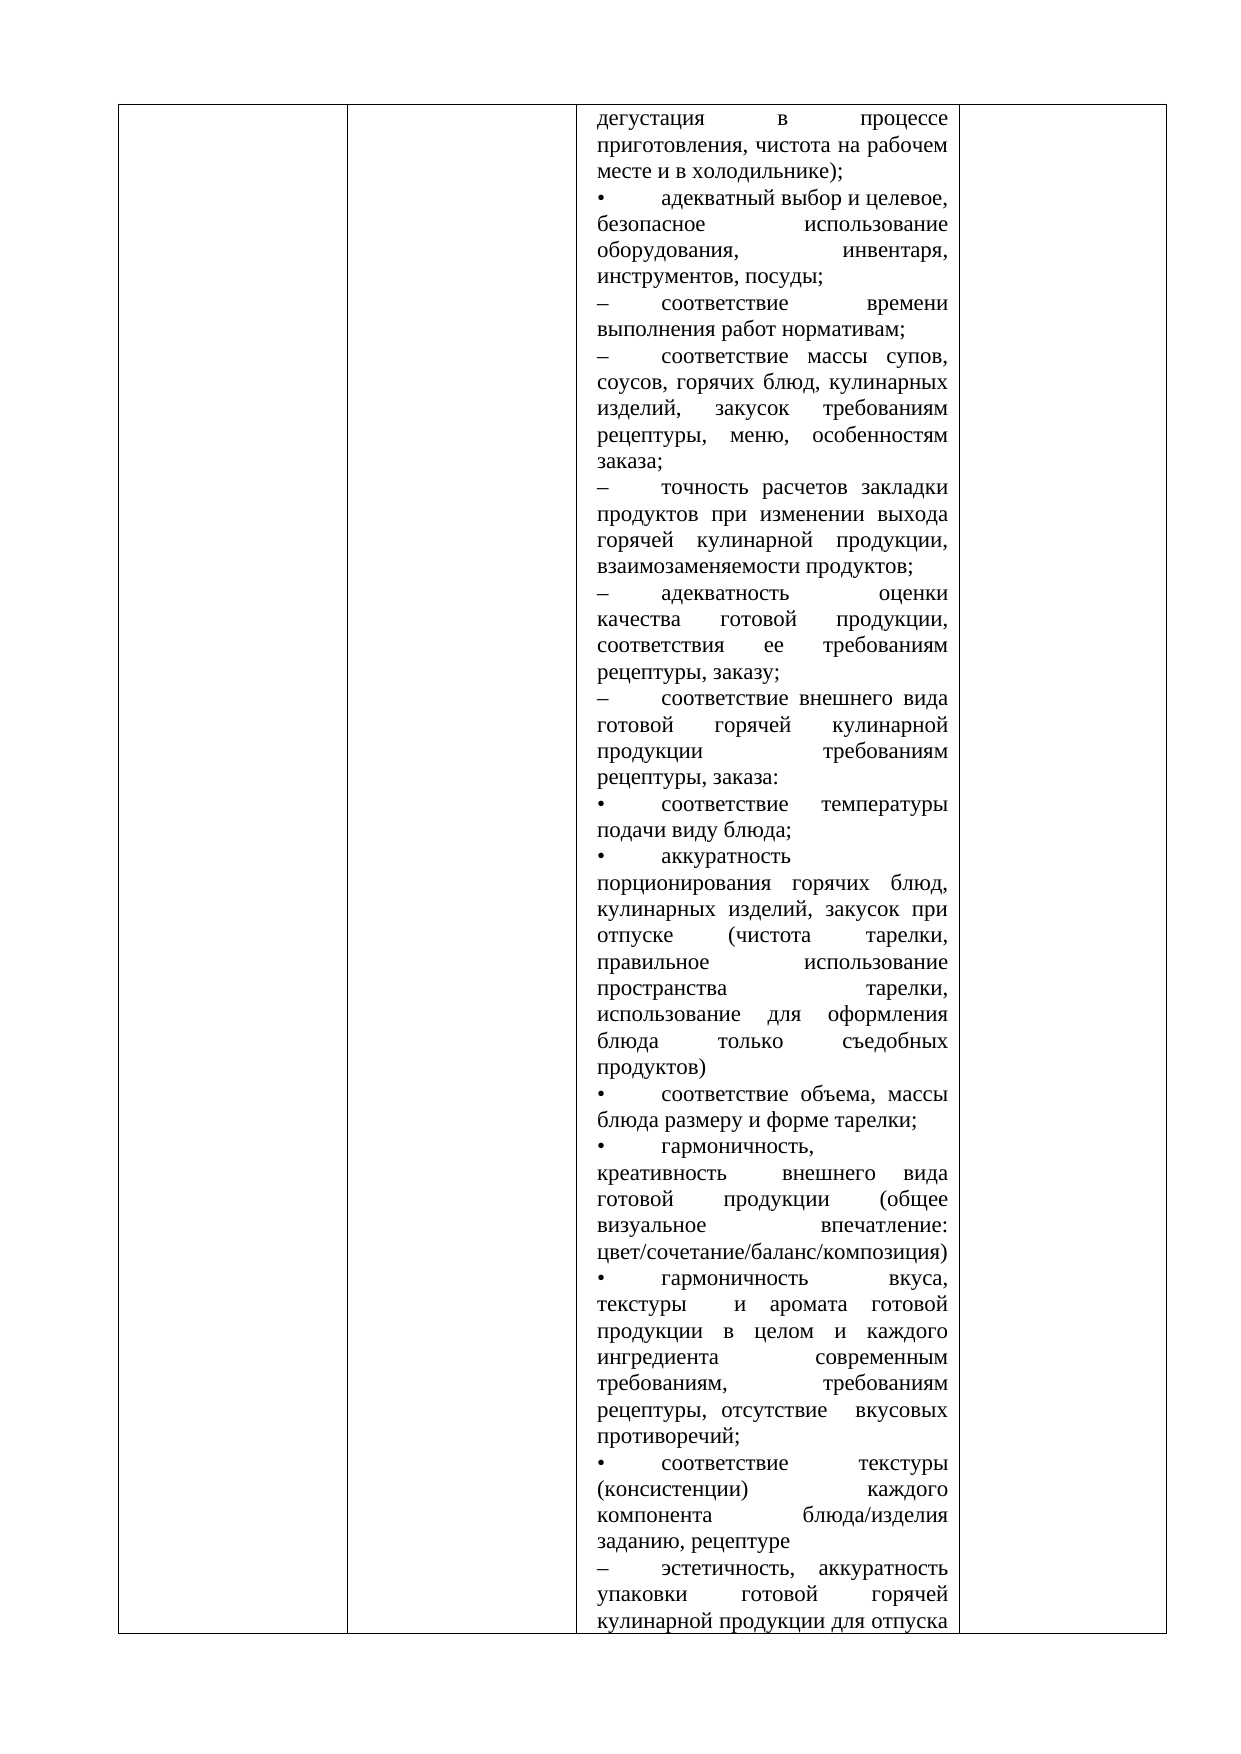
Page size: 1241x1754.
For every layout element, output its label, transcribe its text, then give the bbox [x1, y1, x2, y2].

table_cell [348, 105, 576, 1633]
